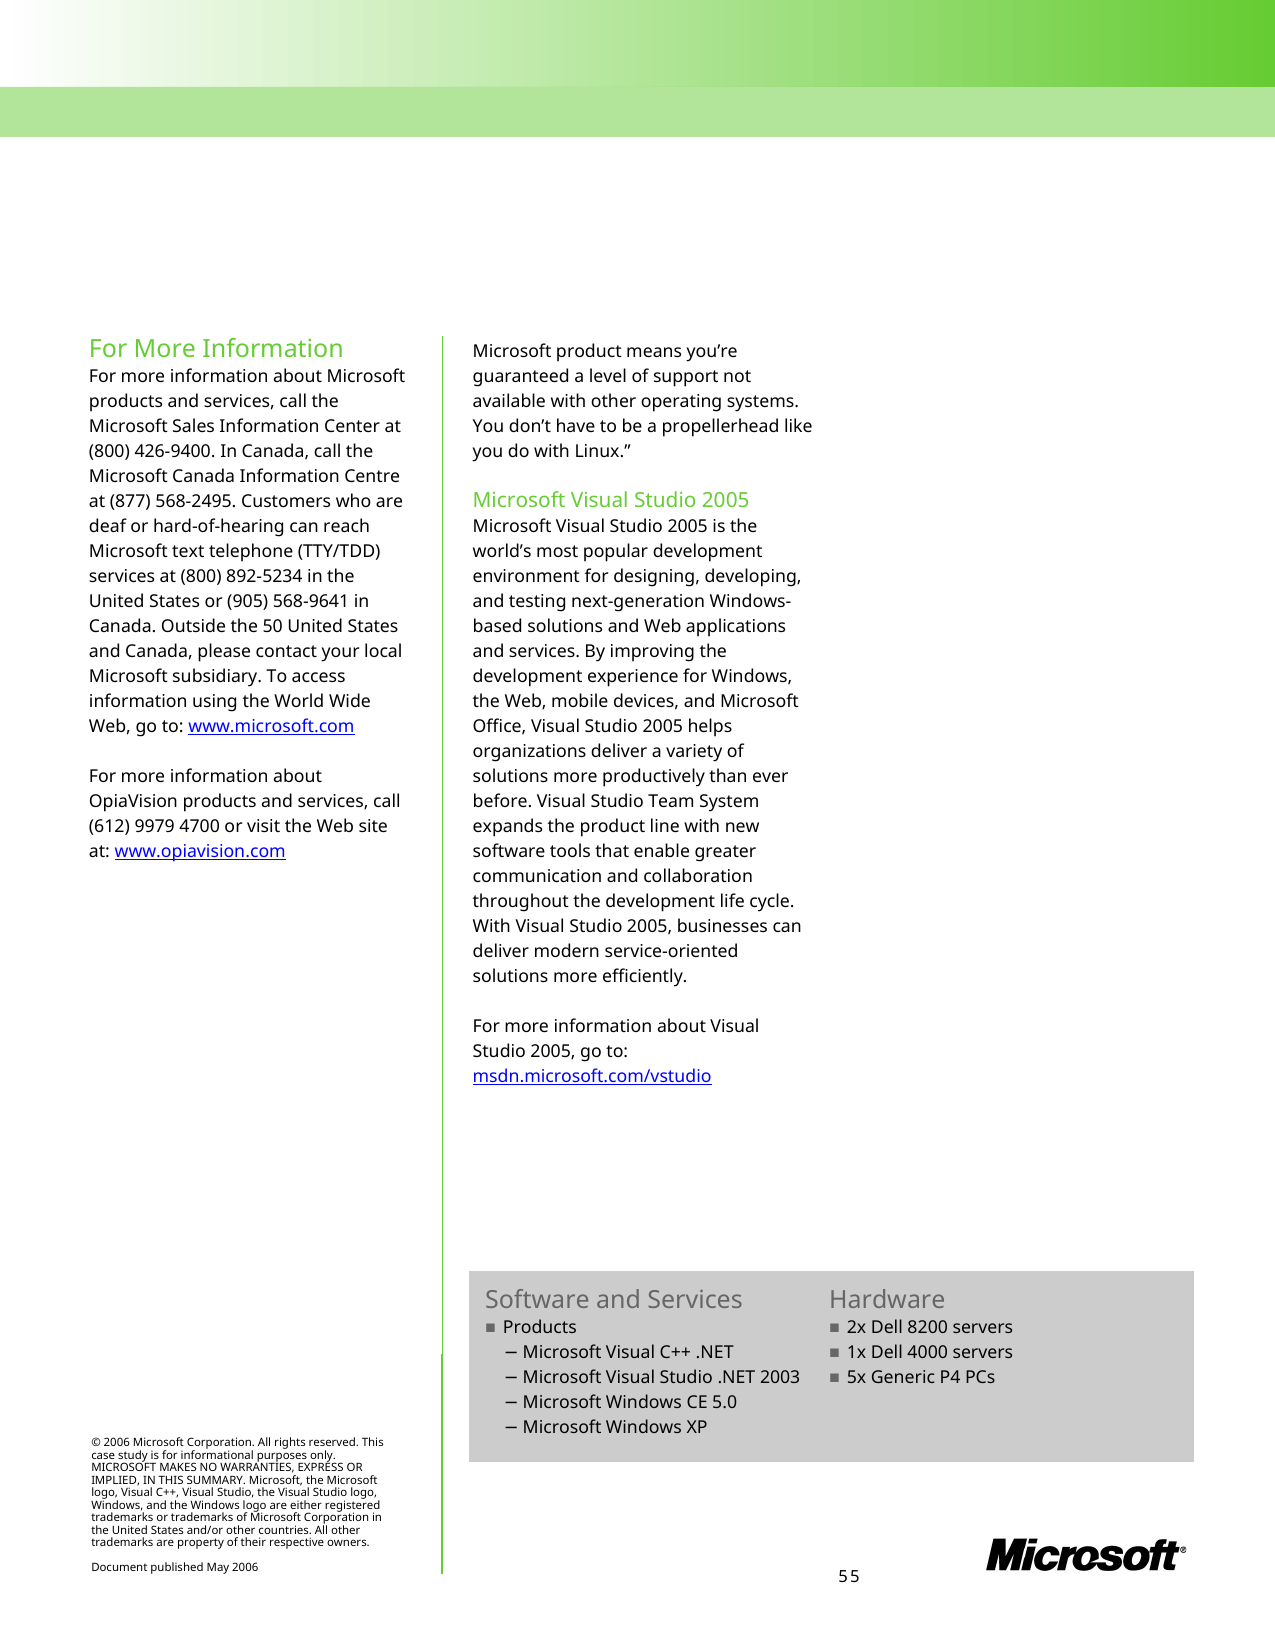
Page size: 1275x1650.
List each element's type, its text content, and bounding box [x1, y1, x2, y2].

text For more information about Visual Studio 2005, go to: [472, 1012, 814, 1062]
text msdn.microsoft.com/vstudio [472, 1062, 814, 1137]
text Microsoft Visual Studio 2005 is the world’s most popular development environment for designing, developing, and testing next-generation Windows-based solutions and Web applications and services. By improving the development experience for Windows, the Web, mobile devices, and Microsoft Office, Visual Studio 2005 helps organizations deliver a variety of solutions more productively than ever before. Visual Studio Team System expands the product line with new software tools that enable greater communication and collaboration throughout the development life cycle. With Visual Studio 2005, businesses can deliver modern service-oriented solutions more efficiently. [472, 512, 814, 987]
picture [861, 1462, 1187, 1583]
subtitle Microsoft Visual Studio 2005 [472, 487, 814, 512]
